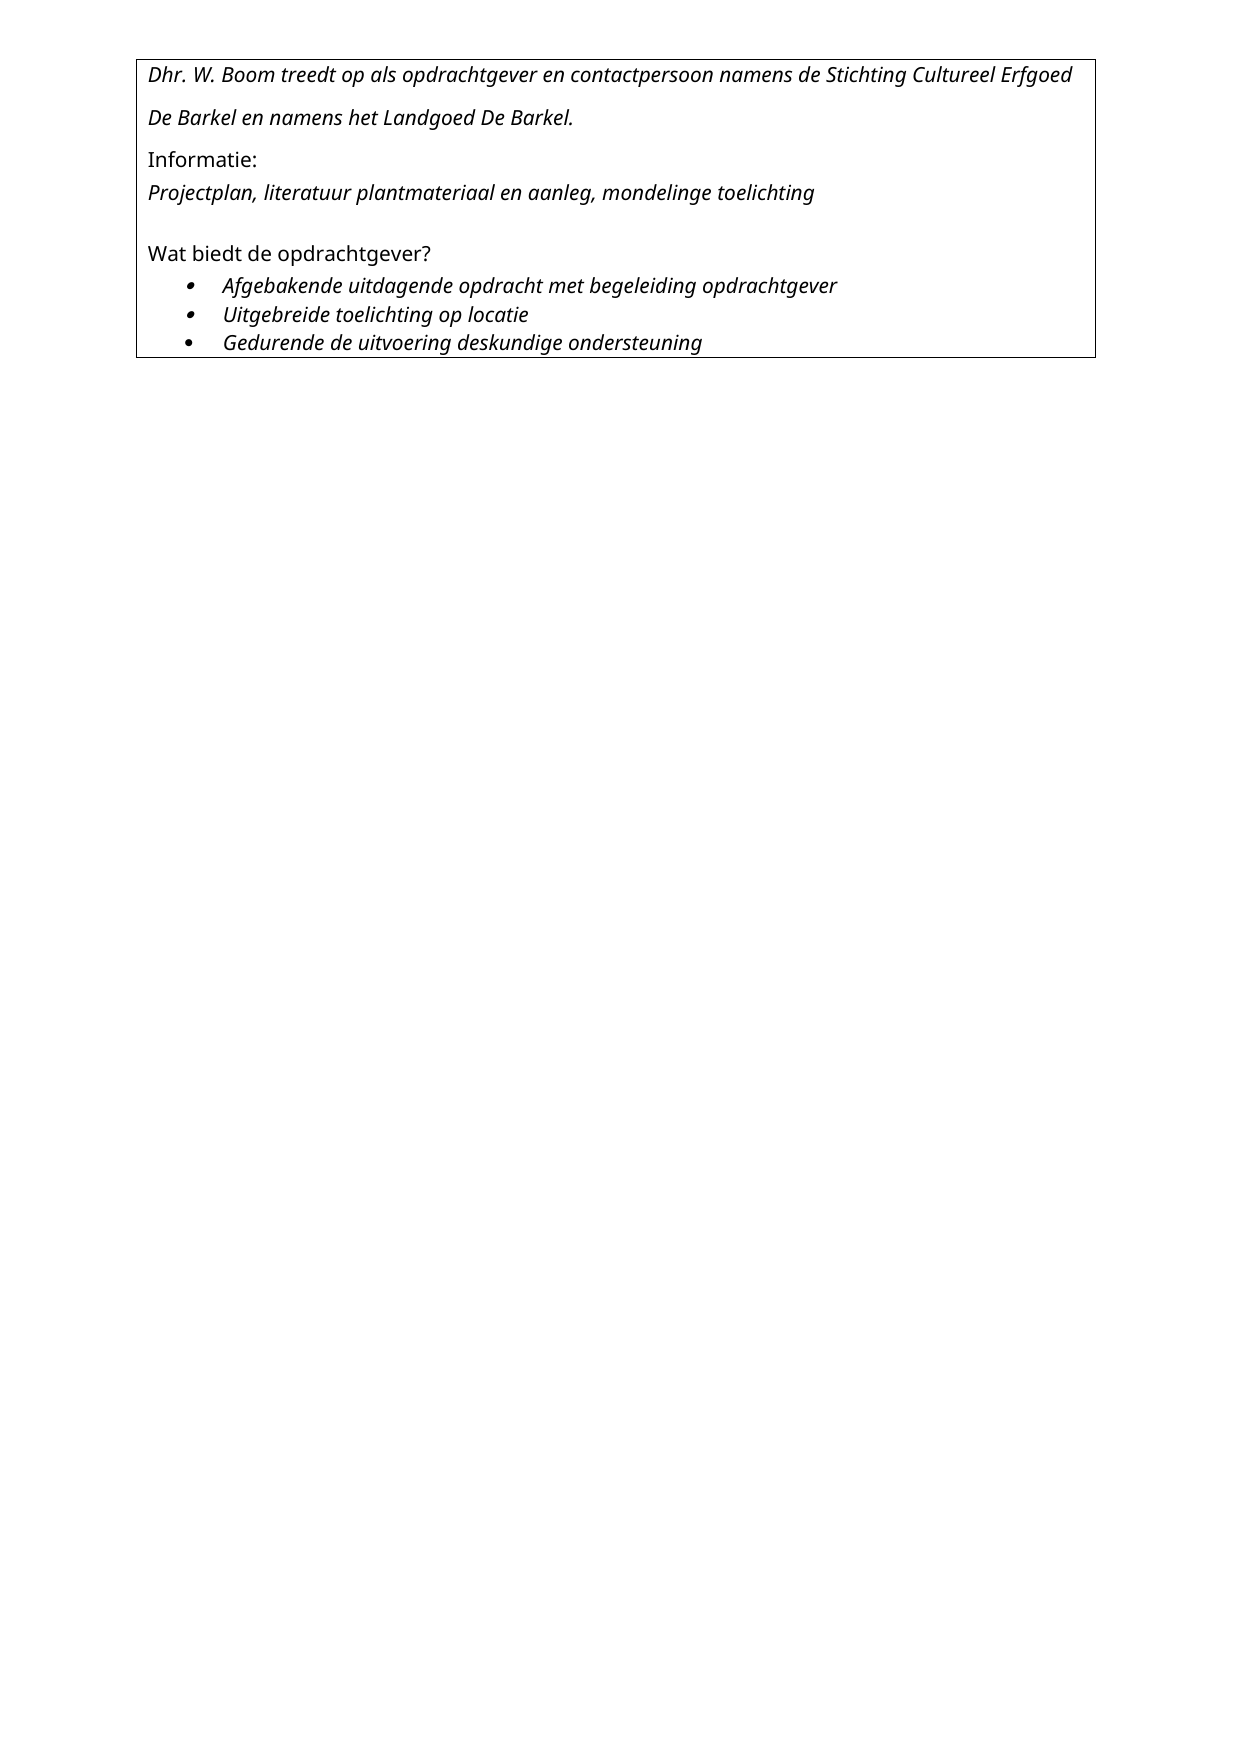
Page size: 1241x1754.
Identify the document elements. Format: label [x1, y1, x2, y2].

table_header [137, 60, 1095, 357]
